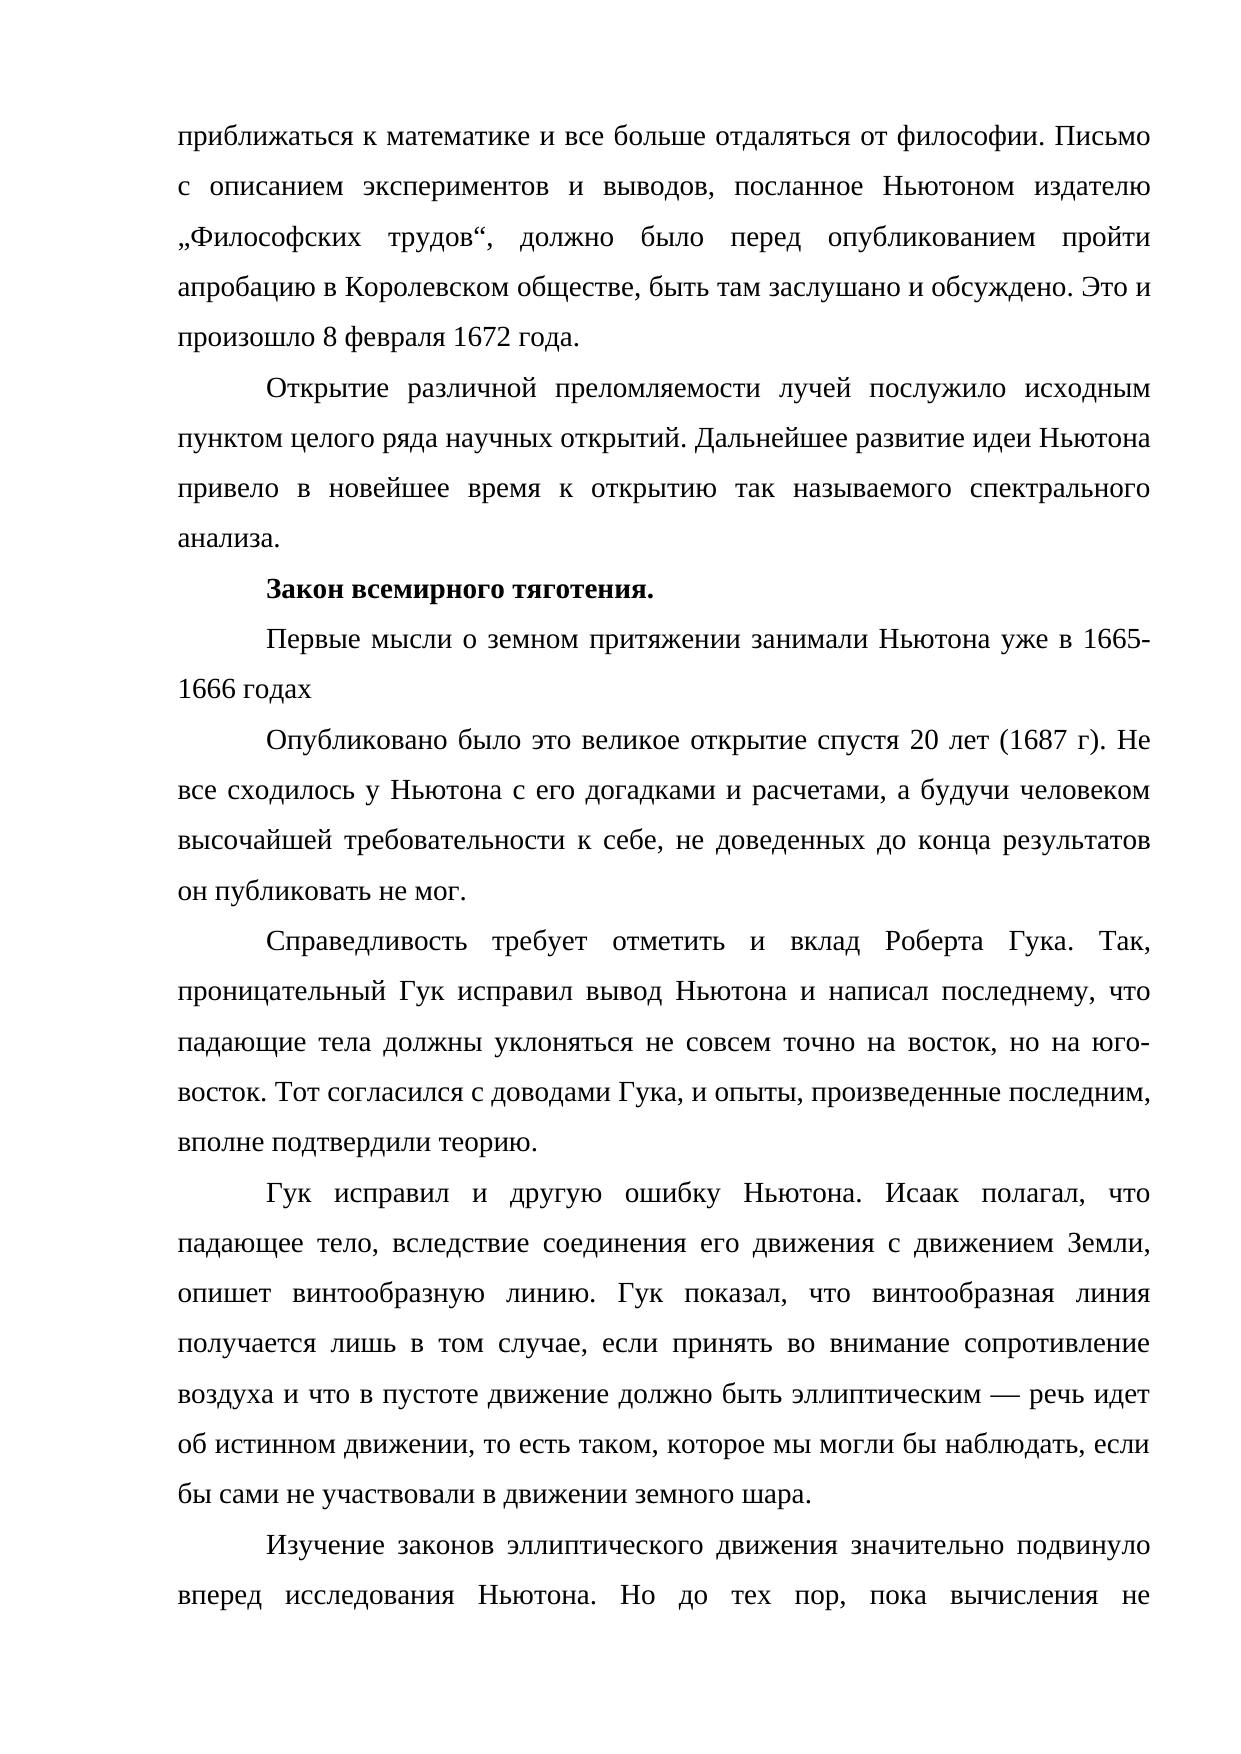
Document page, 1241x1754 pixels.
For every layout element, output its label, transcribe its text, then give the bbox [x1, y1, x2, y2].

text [177, 1527, 1152, 1611]
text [177, 118, 1152, 353]
text Опубликовано было это великое открытие спустя 20 лет (1687 г). Не все сходилось у Ньютона с его догадками и расчетами, а будучи человеком высочайшей требовательности к себе, не доведенных до конца результатов он публиковать не мог. [177, 722, 1152, 906]
text Гук исправил и другую ошибку Ньютона. Исаак полагал, что падающее тело, вследствие соединения его движения с движением Земли, опишет винтообразную линию. Гук показал, что винтообразная линия получается лишь в том случае, если принять во внимание сопротивление воздуха и что в пустоте движение должно быть эллиптическим — речь идет об истинном движении, то есть таком, которое мы могли бы наблюдать, если бы сами не участвовали в движении земного шара. [177, 1175, 1152, 1510]
text Открытие различной преломляемости лучей послужило исходным пунктом целого ряда научных открытий. Дальнейшее развитие идеи Ньютона привело в новейшее время к открытию так называемого спектрального анализа. [177, 370, 1152, 554]
text Первые мысли о земном притяжении занимали Ньютона уже в 1665-1666 годах [177, 621, 1152, 705]
text Закон всемирного тяготения. [177, 571, 1152, 604]
text Справедливость требует отметить и вклад Роберта Гука. Так, проницательный Гук исправил вывод Ньютона и написал последнему, что падающие тела должны уклоняться не совсем точно на восток, но на юго-восток. Тот согласился с доводами Гука, и опыты, произведенные последним, вполне подтвердили теорию. [177, 923, 1152, 1158]
